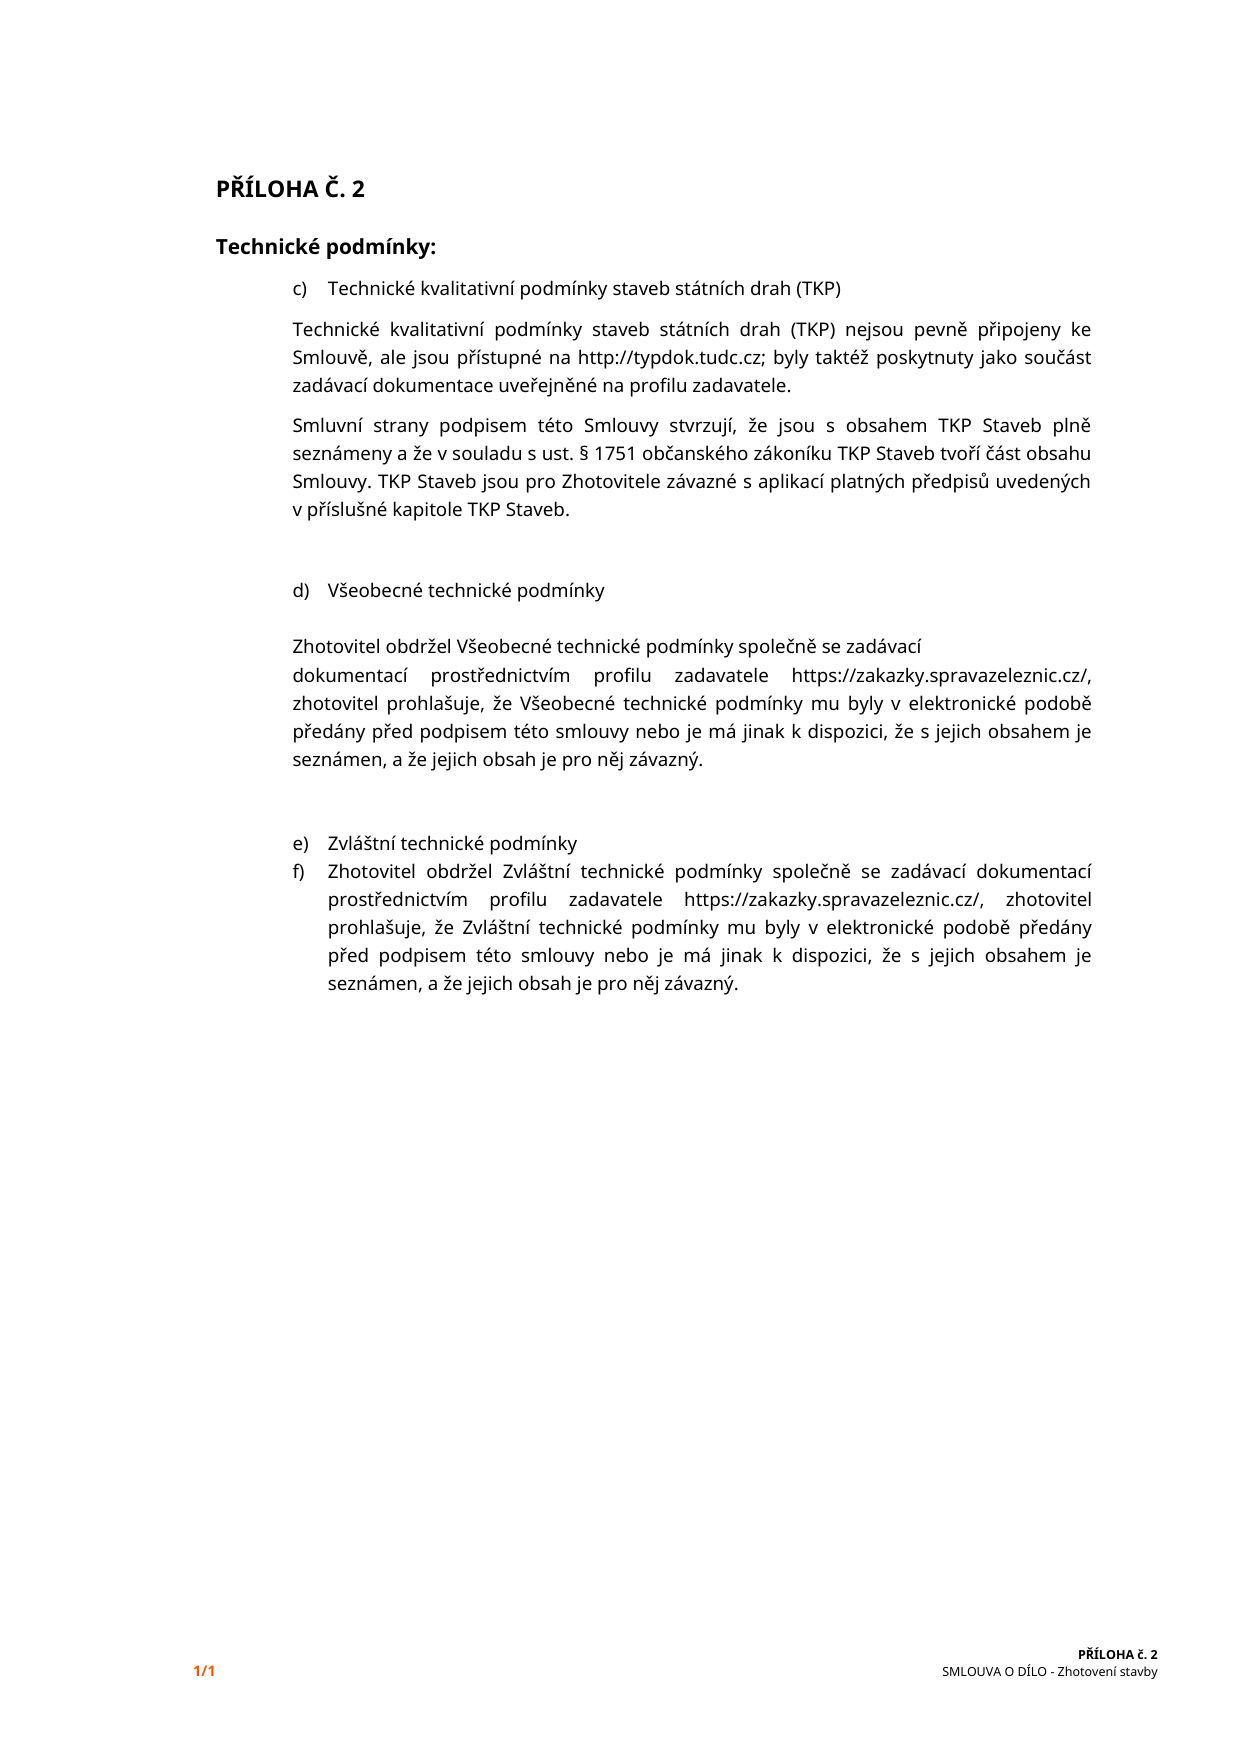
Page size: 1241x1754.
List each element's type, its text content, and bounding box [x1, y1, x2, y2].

text Technické podmínky: [216, 232, 1093, 260]
list Technické kvalitativní podmínky staveb státních drah (TKP) [292, 276, 1093, 301]
list Zhotovitel obdržel Všeobecné technické podmínky společně se zadávací [292, 634, 1093, 659]
text Technické kvalitativní podmínky staveb státních drah (TKP) nejsou pevně připojeny ke Smlouvě, ale jsou přístupné na http://typdok.tudc.cz; byly taktéž poskytnuty jako součást zadávací dokumentace uveřejněné na profilu zadavatele. [292, 316, 1093, 398]
list dokumentací prostřednictvím profilu zadavatele https://zakazky.spravazeleznic.cz/, zhotovitel prohlašuje, že Všeobecné technické podmínky mu byly v elektronické podobě předány před podpisem této smlouvy nebo je má jinak k dispozici, že s jejich obsahem je seznámen, a že jejich obsah je pro něj závazný. [292, 662, 1093, 771]
text Zhotovitel obdržel Zvláštní technické podmínky společně se zadávací dokumentací prostřednictvím profilu zadavatele https://zakazky.spravazeleznic.cz/, zhotovitel prohlašuje, že Zvláštní technické podmínky mu byly v elektronické podobě předány před podpisem této smlouvy nebo je má jinak k dispozici, že s jejich obsahem je seznámen, a že jejich obsah je pro něj závazný. [292, 858, 1093, 996]
text Smluvní strany podpisem této Smlouvy stvrzují, že jsou s obsahem TKP Staveb plně seznámeny a že v souladu s ust. § 1751 občanského zákoníku TKP Staveb tvoří část obsahu Smlouvy. TKP Staveb jsou pro Zhotovitele závazné s aplikací platných předpisů uvedených v příslušné kapitole TKP Staveb. [292, 413, 1093, 522]
list Všeobecné technické podmínky [292, 578, 1093, 603]
list Zvláštní technické podmínky [292, 830, 1093, 856]
text Příloha č. 2 [216, 172, 1093, 204]
